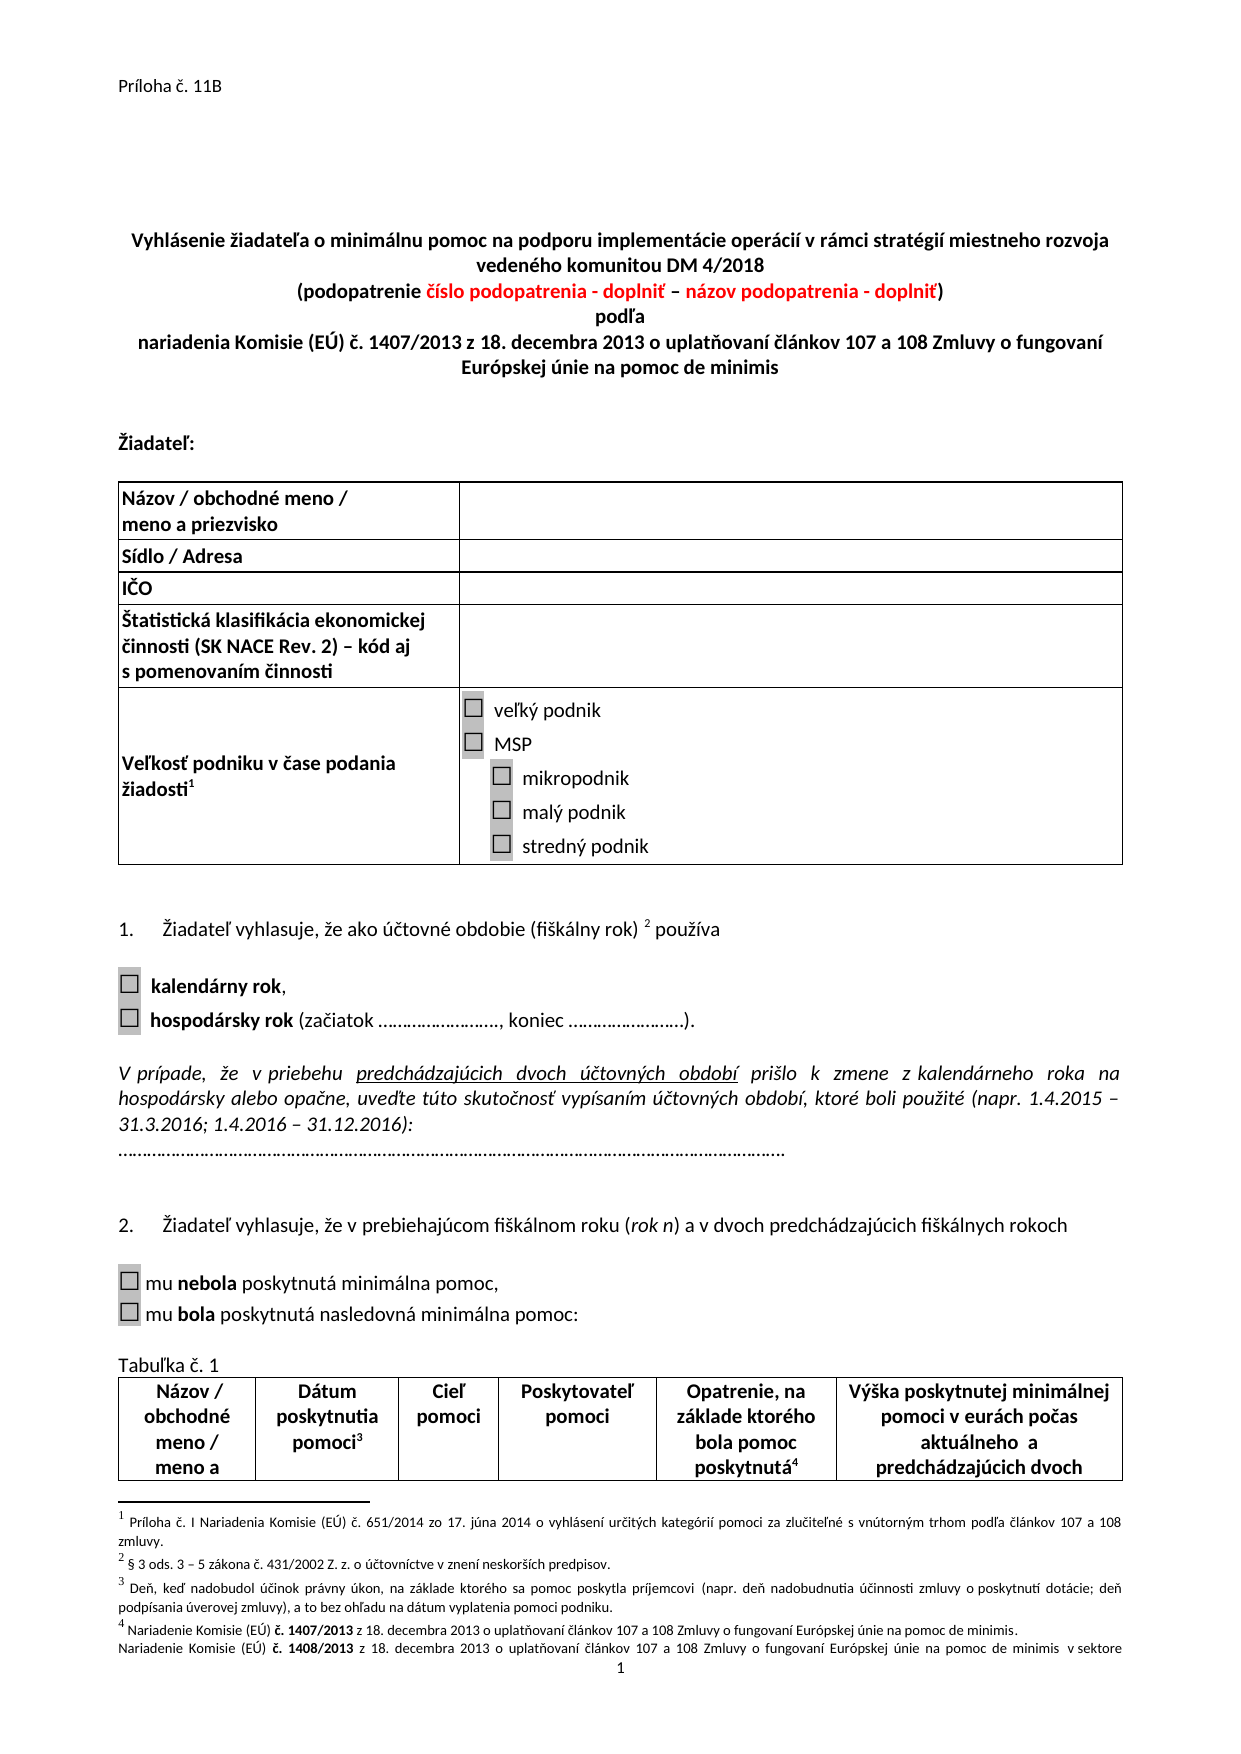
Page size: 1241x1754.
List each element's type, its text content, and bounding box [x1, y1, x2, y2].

table_cell IČO [119, 573, 459, 604]
table_cell Veľkosť podniku v čase podania žiadosti [119, 688, 459, 864]
table_cell [460, 605, 1122, 687]
table_header Názov / obchodné meno / meno a priezvisko [119, 483, 459, 539]
text (podopatrenie číslo podopatrenia - doplniť – názov podopatrenia - doplniť) [118, 278, 1122, 303]
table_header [657, 1378, 836, 1480]
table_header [119, 1378, 255, 1480]
text Tabuľka č. 1 [118, 1352, 1122, 1377]
text …………………………………………………………………………………………………………………………. [118, 1136, 1122, 1162]
table_cell [460, 573, 1122, 604]
list Žiadateľ vyhlasuje, že v prebiehajúcom fiškálnom roku (rok n) a v dvoch predchádzajúcich fiškálnych rokoch [118, 1213, 1122, 1238]
list Žiadateľ vyhlasuje, že ako účtovné obdobie (fiškálny rok) používa [118, 916, 1122, 941]
text nariadenia Komisie (EÚ) č. 1407/2013 z 18. decembra 2013 o uplatňovaní článkov 107 a 108 Zmluvy o fungovaní Európskej únie na pomoc de minimis [118, 329, 1122, 380]
table_header Poskytovateľ pomoci [499, 1378, 656, 1480]
text hospodársky rok (začiatok ……………………., koniec ……………………). [141, 1001, 1122, 1035]
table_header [256, 1378, 398, 1480]
text mu nebola poskytnutá minimálna pomoc, [118, 1263, 1122, 1298]
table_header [837, 1378, 1122, 1480]
text podľa [118, 303, 1122, 329]
table_cell Sídlo / Adresa [119, 540, 459, 571]
text Vyhlásenie žiadateľa o minimálnu pomoc na podporu implementácie operácií v rámci stratégií miestneho rozvoja vedeného komunitou DM 4/2018 [118, 227, 1122, 278]
text V prípade, že v priebehu predchádzajúcich dvoch účtovných období prišlo k zmene z kalendárneho roka na hospodársky alebo opačne, uveďte túto skutočnosť vypísaním účtovných období, ktoré boli použité (napr. 1.4.2015 – 31.3.2016; 1.4.2016 – 31.12.2016): [118, 1060, 1122, 1136]
table_cell veľký podnik MSP mikropodnik malý podnik stredný podnik [460, 688, 1122, 864]
table_cell Štatistická klasifikácia ekonomickej činnosti (SK NACE Rev. 2) – kód aj s pomenovaním činnosti [119, 605, 459, 687]
table_header [460, 483, 1122, 539]
table_header Cieľ pomoci [399, 1378, 498, 1480]
text kalendárny rok, [141, 967, 1122, 1001]
text mu bola poskytnutá nasledovná minimálna pomoc: [141, 1298, 1122, 1326]
text Žiadateľ: [118, 431, 1122, 456]
table_cell [460, 540, 1122, 571]
